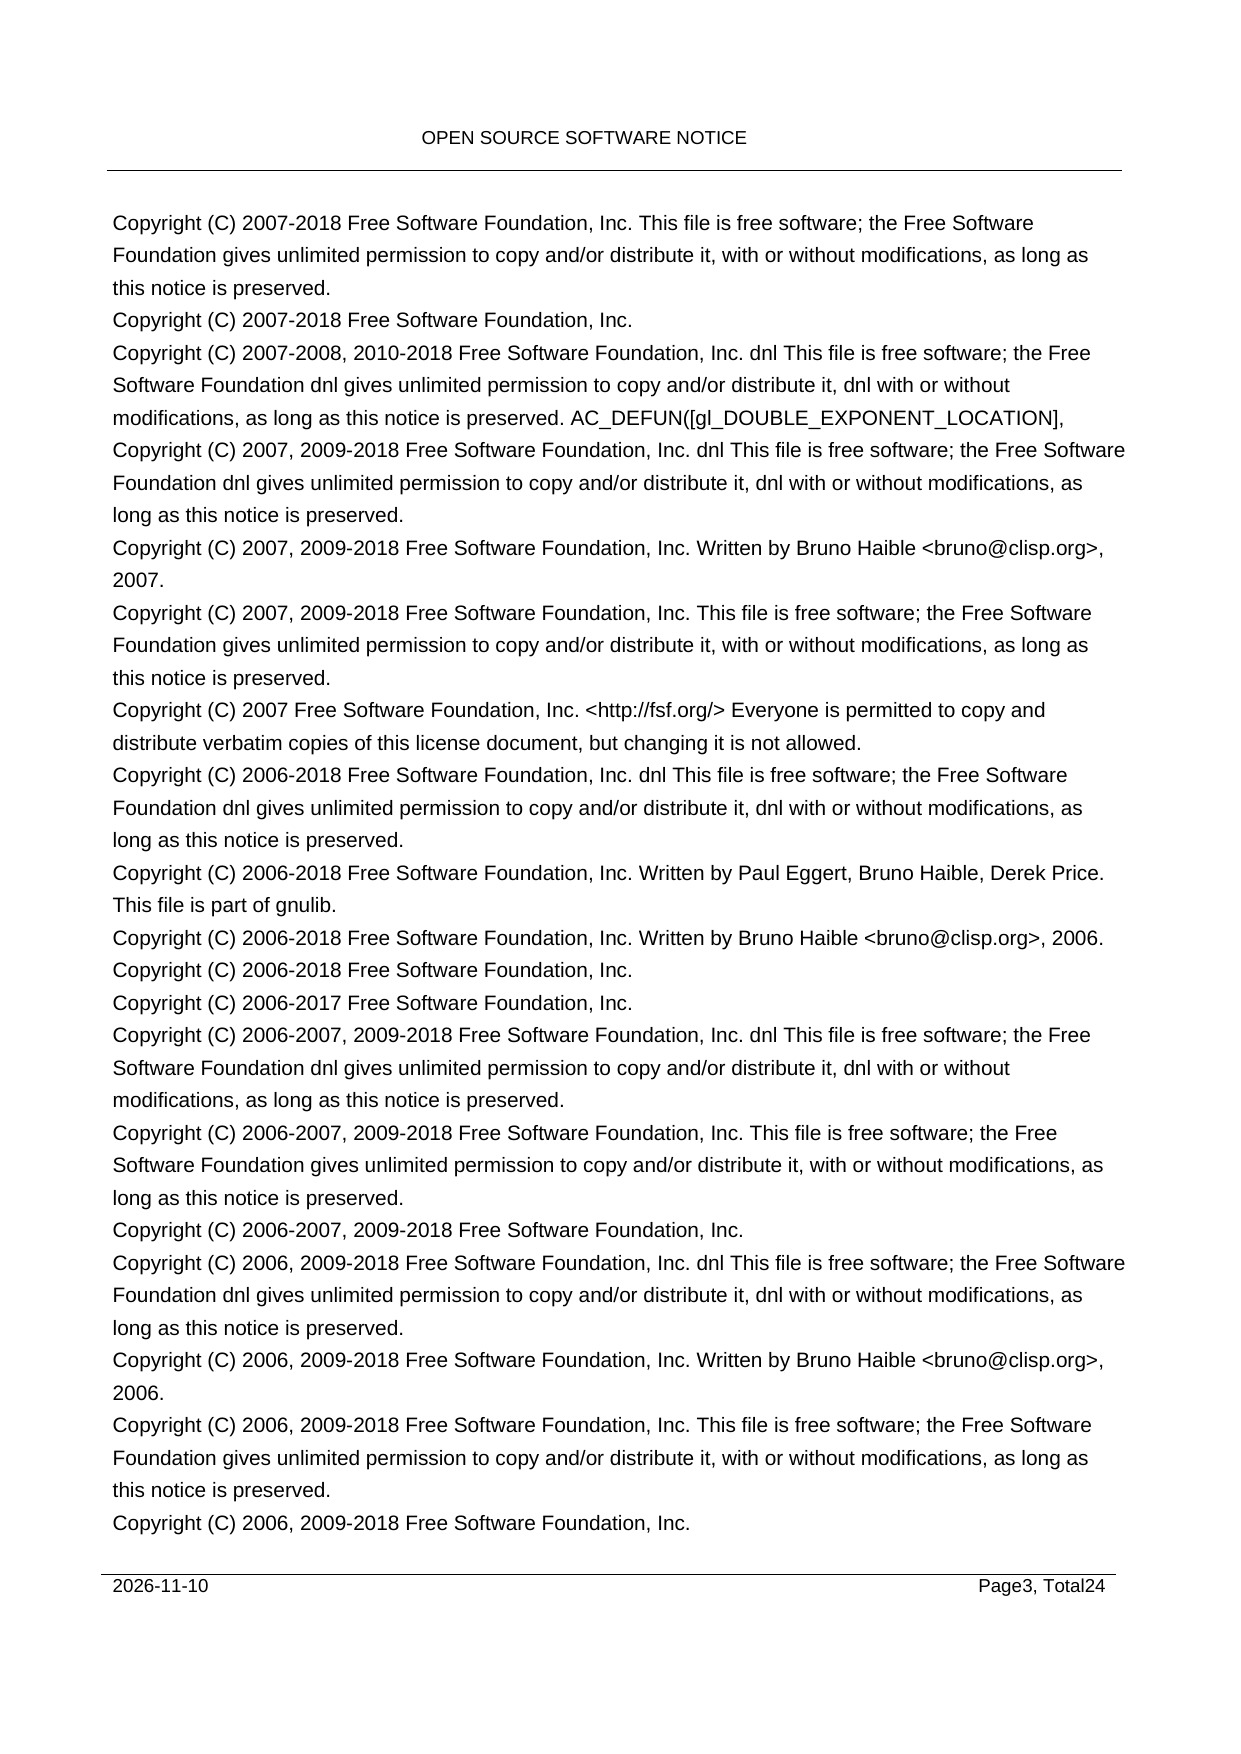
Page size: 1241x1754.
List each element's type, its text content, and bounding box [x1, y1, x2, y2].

text Copyright (C) 2007, 2009-2018 Free Software Foundation, Inc. Written by Bruno Haible <bruno@clisp.org>, 2007. [112, 531, 1128, 596]
text Copyright (C) 2006, 2009-2018 Free Software Foundation, Inc. Written by Bruno Haible <bruno@clisp.org>, 2006. [112, 1344, 1128, 1409]
text Copyright (C) 2007-2008, 2010-2018 Free Software Foundation, Inc. dnl This file is free software; the Free Software Foundation dnl gives unlimited permission to copy and/or distribute it, dnl with or without modifications, as long as this notice is preserved. AC_DEFUN([gl_DOUBLE_EXPONENT_LOCATION], [112, 336, 1128, 434]
text Copyright (C) 2006, 2009-2018 Free Software Foundation, Inc. [112, 1506, 1128, 1539]
text Copyright (C) 2007-2018 Free Software Foundation, Inc. [112, 304, 1128, 336]
text Copyright (C) 2006-2018 Free Software Foundation, Inc. [112, 954, 1128, 986]
text Copyright (C) 2006-2018 Free Software Foundation, Inc. Written by Bruno Haible <bruno@clisp.org>, 2006. [112, 921, 1128, 954]
text Copyright (C) 2006-2018 Free Software Foundation, Inc. dnl This file is free software; the Free Software Foundation dnl gives unlimited permission to copy and/or distribute it, dnl with or without modifications, as long as this notice is preserved. [112, 759, 1128, 856]
text Copyright (C) 2006-2007, 2009-2018 Free Software Foundation, Inc. [112, 1214, 1128, 1246]
text Copyright (C) 2006, 2009-2018 Free Software Foundation, Inc. dnl This file is free software; the Free Software Foundation dnl gives unlimited permission to copy and/or distribute it, dnl with or without modifications, as long as this notice is preserved. [112, 1246, 1128, 1344]
text Copyright (C) 2006-2007, 2009-2018 Free Software Foundation, Inc. This file is free software; the Free Software Foundation gives unlimited permission to copy and/or distribute it, with or without modifications, as long as this notice is preserved. [112, 1116, 1128, 1214]
text Copyright (C) 2006, 2009-2018 Free Software Foundation, Inc. This file is free software; the Free Software Foundation gives unlimited permission to copy and/or distribute it, with or without modifications, as long as this notice is preserved. [112, 1409, 1128, 1506]
text Copyright (C) 2006-2017 Free Software Foundation, Inc. [112, 986, 1128, 1019]
text Copyright (C) 2007 Free Software Foundation, Inc. <http://fsf.org/> Everyone is permitted to copy and distribute verbatim copies of this license document, but changing it is not allowed. [112, 694, 1128, 759]
text Copyright (C) 2007-2018 Free Software Foundation, Inc. This file is free software; the Free Software Foundation gives unlimited permission to copy and/or distribute it, with or without modifications, as long as this notice is preserved. [112, 206, 1128, 304]
text Copyright (C) 2006-2007, 2009-2018 Free Software Foundation, Inc. dnl This file is free software; the Free Software Foundation dnl gives unlimited permission to copy and/or distribute it, dnl with or without modifications, as long as this notice is preserved. [112, 1019, 1128, 1116]
text Copyright (C) 2007, 2009-2018 Free Software Foundation, Inc. dnl This file is free software; the Free Software Foundation dnl gives unlimited permission to copy and/or distribute it, dnl with or without modifications, as long as this notice is preserved. [112, 434, 1128, 531]
text Copyright (C) 2006-2018 Free Software Foundation, Inc. Written by Paul Eggert, Bruno Haible, Derek Price. This file is part of gnulib. [112, 856, 1128, 921]
text Copyright (C) 2007, 2009-2018 Free Software Foundation, Inc. This file is free software; the Free Software Foundation gives unlimited permission to copy and/or distribute it, with or without modifications, as long as this notice is preserved. [112, 596, 1128, 694]
